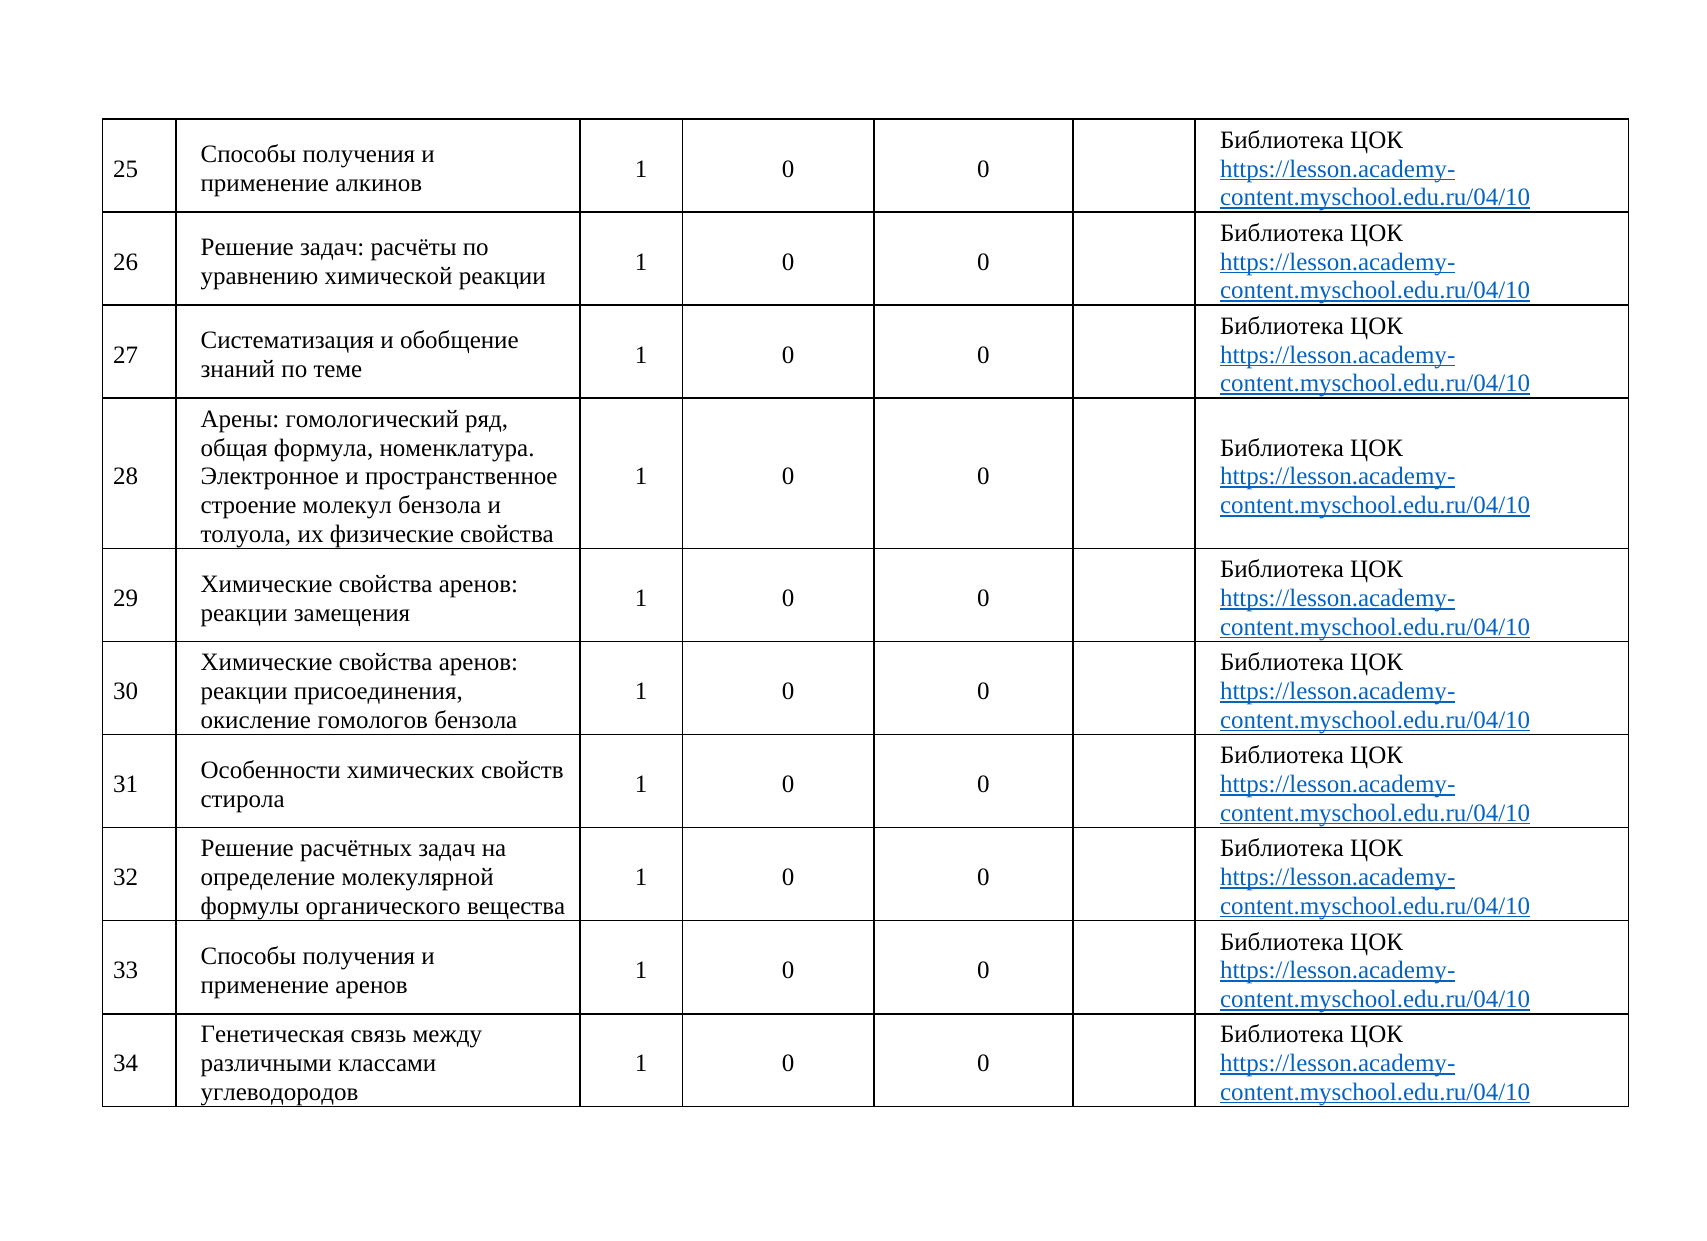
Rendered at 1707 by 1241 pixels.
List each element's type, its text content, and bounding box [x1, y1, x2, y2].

table_cell 26 [103, 213, 175, 304]
table_cell Химические свойства аренов: реакции замещения [177, 549, 579, 641]
table_cell 29 [103, 549, 175, 641]
table_cell 0 [683, 306, 873, 397]
table_cell 0 [875, 1015, 1072, 1106]
table_cell Способы получения и применение алкинов [177, 120, 579, 211]
table_cell 1 [581, 642, 682, 734]
table_cell 30 [103, 642, 175, 734]
table_cell 0 [875, 735, 1072, 827]
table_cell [1196, 120, 1628, 211]
table_cell [1074, 921, 1194, 1013]
table_cell 31 [103, 735, 175, 827]
table_cell [1074, 642, 1194, 734]
table_cell 0 [683, 735, 873, 827]
table_cell 1 [581, 1015, 682, 1106]
table_cell [1074, 213, 1194, 304]
table_cell 1 [581, 828, 682, 920]
table_cell 0 [683, 1015, 873, 1106]
table_cell 28 [103, 399, 175, 548]
table_cell Химические свойства аренов: реакции присоединения, окисление гомологов бензола [177, 642, 579, 734]
table_cell 0 [875, 921, 1072, 1013]
table_cell 0 [683, 921, 873, 1013]
table_cell 0 [875, 828, 1072, 920]
table_cell Библиотека ЦОК https://lesson.academy-content.myschool.edu.ru/04/10 [1196, 642, 1628, 734]
table_cell [1074, 120, 1194, 211]
table_cell 25 [103, 120, 175, 211]
table_cell Библиотека ЦОК https://lesson.academy-content.myschool.edu.ru/04/10 [1196, 828, 1628, 920]
table_cell Систематизация и обобщение знаний по теме [177, 306, 579, 397]
table_cell Особенности химических свойств стирола [177, 735, 579, 827]
table_cell 0 [683, 828, 873, 920]
table_cell Библиотека ЦОК https://lesson.academy-content.myschool.edu.ru/04/10 [1196, 549, 1628, 641]
table_cell 0 [683, 642, 873, 734]
table_cell 1 [581, 120, 682, 211]
table_cell Библиотека ЦОК https://lesson.academy-content.myschool.edu.ru/04/10 [1196, 735, 1628, 827]
table_cell 1 [581, 306, 682, 397]
table_cell 0 [875, 549, 1072, 641]
table_cell 34 [103, 1015, 175, 1106]
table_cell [1196, 213, 1628, 304]
table_cell 0 [683, 120, 873, 211]
table_cell 0 [875, 120, 1072, 211]
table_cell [1196, 1015, 1628, 1106]
table_cell 1 [581, 921, 682, 1013]
table_cell [1074, 306, 1194, 397]
table_cell 1 [581, 399, 682, 548]
table_cell 0 [875, 306, 1072, 397]
table_cell [1074, 549, 1194, 641]
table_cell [1196, 921, 1628, 1013]
table_cell Решение расчётных задач на определение молекулярной формулы органического вещества [177, 828, 579, 920]
table_cell 0 [875, 213, 1072, 304]
table_cell 0 [875, 642, 1072, 734]
table_cell 1 [581, 213, 682, 304]
table_cell 0 [875, 399, 1072, 548]
table_cell [1074, 828, 1194, 920]
table_cell [1074, 1015, 1194, 1106]
table_cell 1 [581, 735, 682, 827]
table_cell 0 [683, 399, 873, 548]
table_cell Арены: гомологический ряд, общая формула, номенклатура. Электронное и пространственное строение молекул бензола и толуола, их физические свойства [177, 399, 579, 548]
table_cell 0 [683, 213, 873, 304]
table_cell Способы получения и применение аренов [177, 921, 579, 1013]
table_cell Библиотека ЦОК https://lesson.academy-content.myschool.edu.ru/04/10 [1196, 306, 1628, 397]
table_cell 33 [103, 921, 175, 1013]
table_cell 27 [103, 306, 175, 397]
table_cell Генетическая связь между различными классами углеводородов [177, 1015, 579, 1106]
table_cell [1074, 735, 1194, 827]
table_cell 0 [683, 549, 873, 641]
table_cell [1074, 399, 1194, 548]
table_cell Решение задач: расчёты по уравнению химической реакции [177, 213, 579, 304]
table_cell 1 [581, 549, 682, 641]
table_cell 32 [103, 828, 175, 920]
table_cell Библиотека ЦОК https://lesson.academy-content.myschool.edu.ru/04/10 [1196, 399, 1628, 548]
